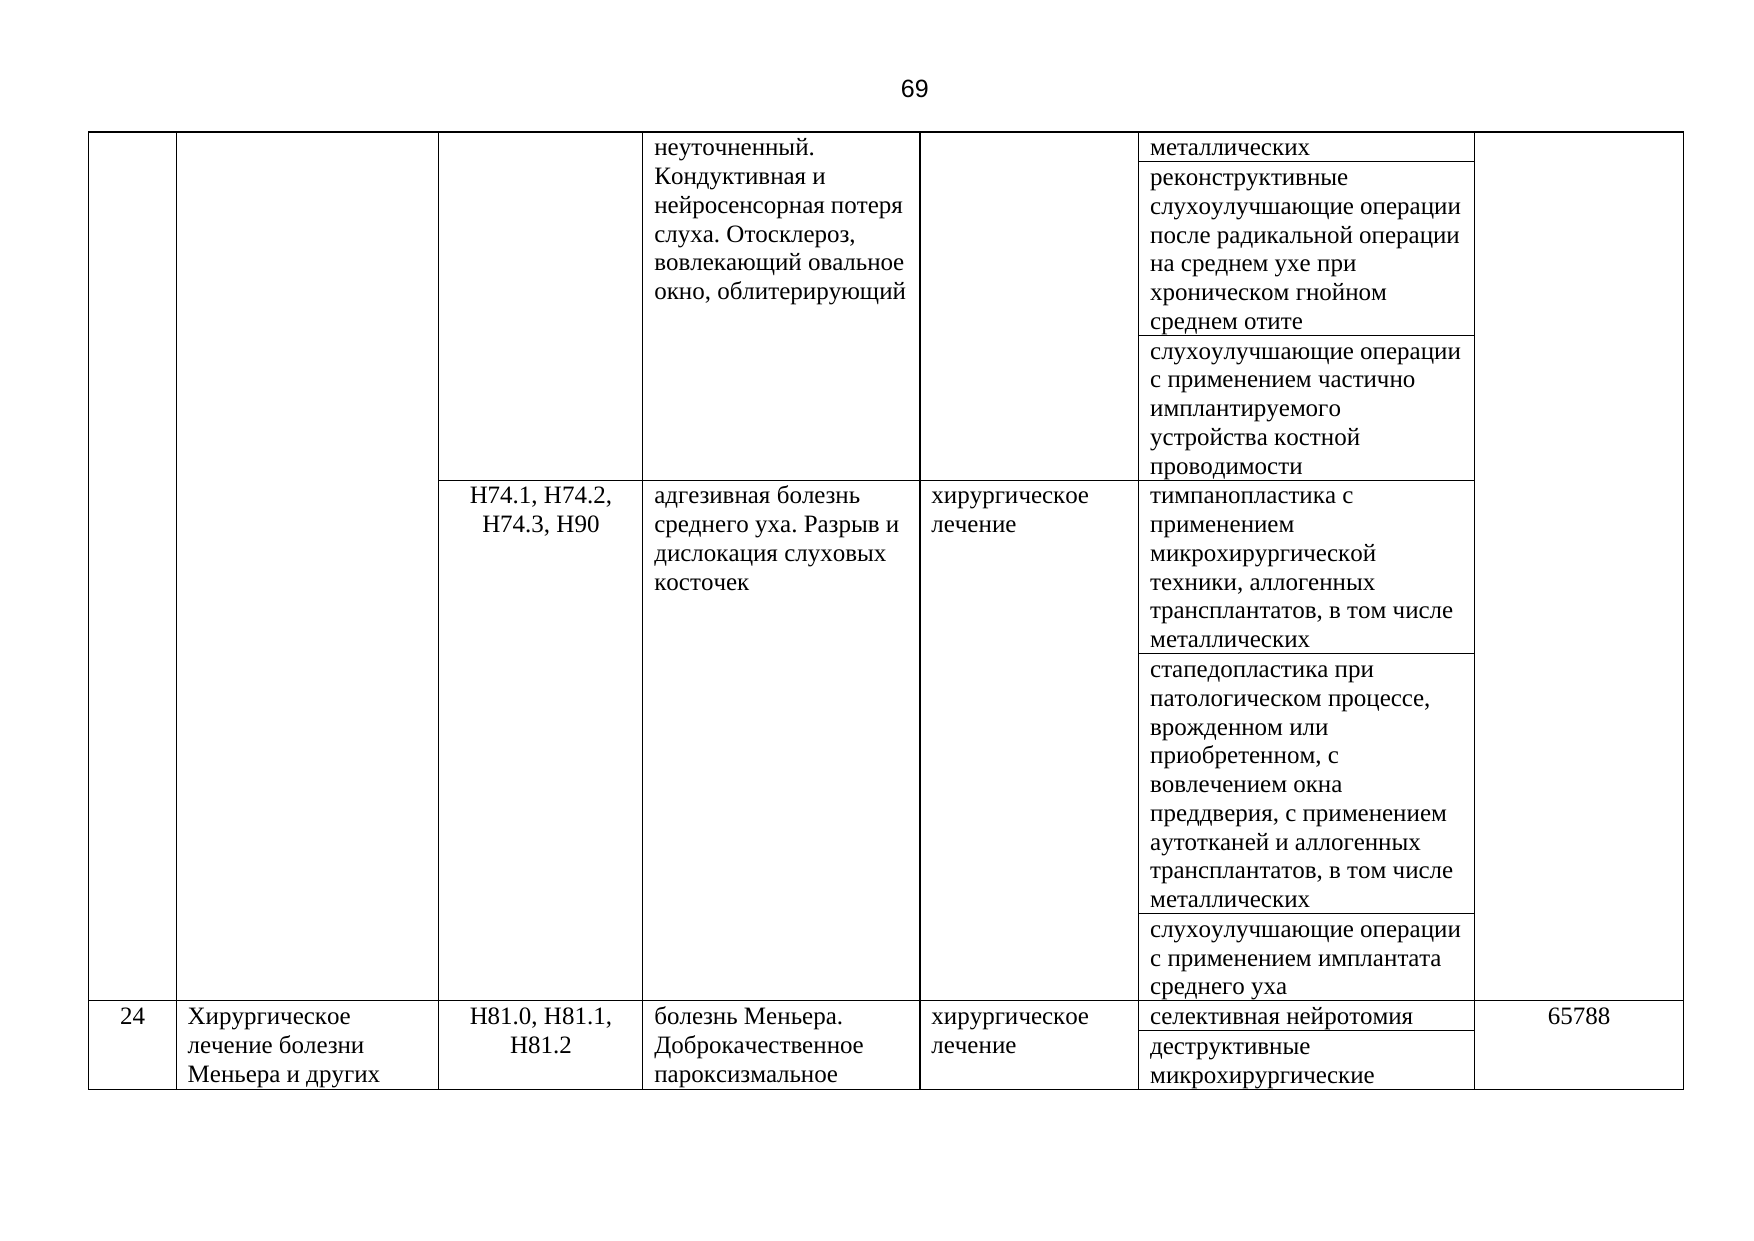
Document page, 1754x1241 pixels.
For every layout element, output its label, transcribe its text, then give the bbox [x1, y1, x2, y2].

table_cell селективная нейротомия [1139, 1001, 1474, 1030]
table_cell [1139, 133, 1474, 161]
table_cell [1139, 1031, 1474, 1088]
table_cell болезнь Меньера. Доброкачественное пароксизмальное головокружение. Вестибулярный нейронит. Фистула лабиринта [643, 1001, 919, 1088]
table_cell хирургическое лечение [921, 481, 1138, 1000]
table_cell H81.0, H81.1, H81.2 [439, 1001, 642, 1088]
table_cell 65788 [1475, 1001, 1683, 1088]
table_cell Хирургическое лечение болезни Меньера и других нарушений вестибулярной функции [177, 1001, 438, 1088]
table_cell тимпанопластика с применением микрохирургической техники, аллогенных трансплантатов, в том числе металлических [1139, 481, 1474, 653]
table_cell реконструктивные слухоулучшающие операции после радикальной операции на среднем ухе при хроническом гнойном среднем отите [1139, 162, 1474, 335]
table_cell слухоулучшающие операции с применением имплантата среднего уха [1139, 914, 1474, 1000]
table_cell H74.1, H74.2, H74.3, H90 [439, 481, 642, 1000]
table_cell адгезивная болезнь среднего уха. Разрыв и дислокация слуховых косточек [643, 481, 919, 1000]
table_cell слухоулучшающие операции с применением частично имплантируемого устройства костной проводимости [1139, 336, 1474, 479]
table_cell хирургическое лечение [921, 1001, 1138, 1088]
table_cell 24 [89, 1001, 176, 1088]
table_cell стапедопластика при патологическом процессе, врожденном или приобретенном, с вовлечением окна преддверия, с применением аутотканей и аллогенных трансплантатов, в том числе металлических [1139, 654, 1474, 913]
